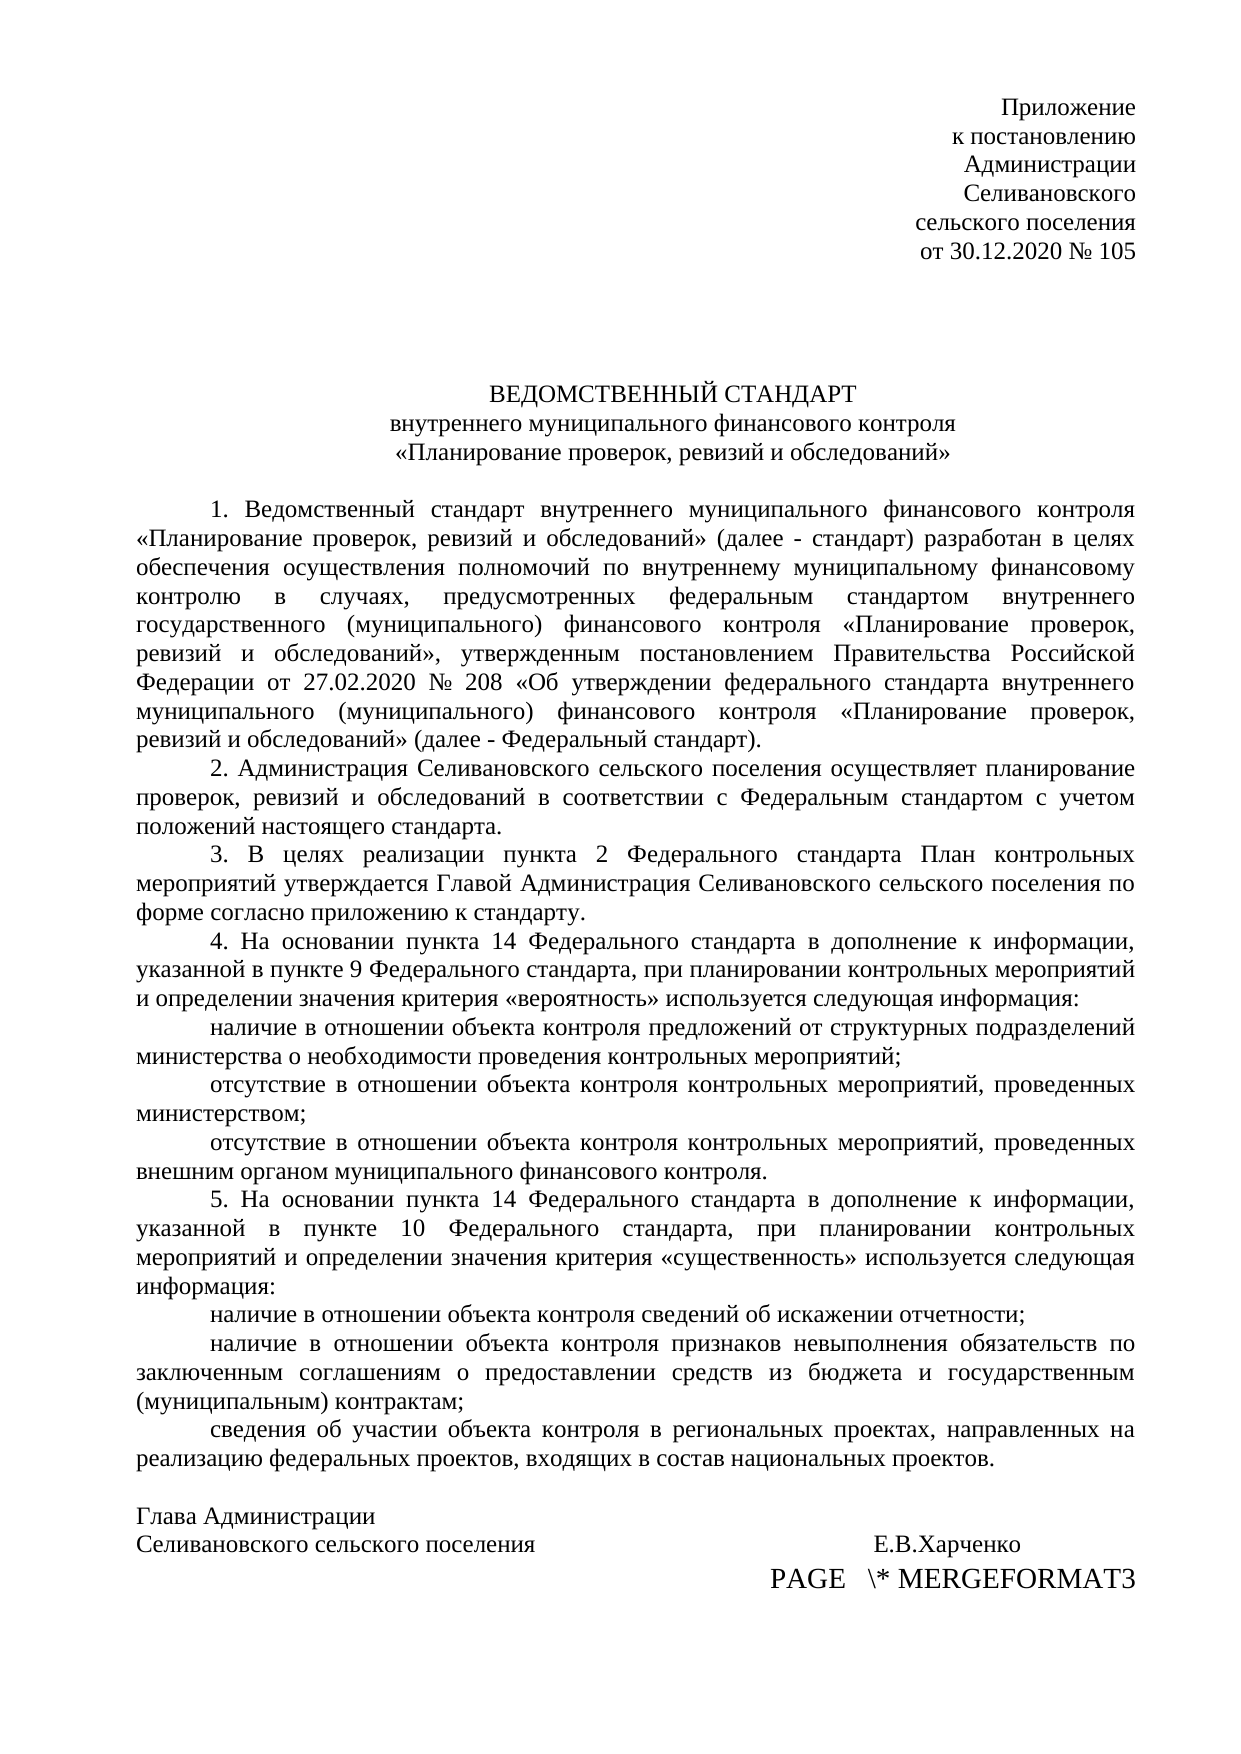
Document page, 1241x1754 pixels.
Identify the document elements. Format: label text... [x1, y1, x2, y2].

text Глава Администрации [136, 1501, 1136, 1529]
text наличие в отношении объекта контроля предложений от структурных подразделений министерства о необходимости проведения контрольных мероприятий; [136, 1012, 1136, 1069]
text 1. Ведомственный стандарт внутреннего муниципального финансового контроля «Планирование проверок, ревизий и обследований» (далее - стандарт) разработан в целях обеспечения осуществления полномочий по внутреннему муниципальному финансовому контролю в случаях, предусмотренных федеральным стандартом внутреннего государственного (муниципального) финансового контроля «Планирование проверок, ревизий и обследований», утвержденным постановлением Правительства Российской Федерации от 27.02.2020 № 208 «Об утверждении федерального стандарта внутреннего муниципального (муниципального) финансового контроля «Планирование проверок, ревизий и обследований» (далее - Федеральный стандарт). [136, 494, 1136, 753]
text 3. В целях реализации пункта 2 Федерального стандарта План контрольных мероприятий утверждается Главой Администрация Селивановского сельского поселения по форме согласно приложению к стандарту. [136, 839, 1136, 926]
text «Планирование проверок, ревизий и обследований» [136, 437, 1136, 466]
text 2. Администрация Селивановского сельского поселения осуществляет планирование проверок, ревизий и обследований в соответствии с Федеральным стандартом с учетом положений настоящего стандарта. [136, 753, 1136, 839]
text Администрации [726, 149, 1136, 178]
text Селивановского сельского поселения Е.В.Харченко [136, 1529, 1136, 1558]
text отсутствие в отношении объекта контроля контрольных мероприятий, проведенных министерством; [136, 1069, 1136, 1127]
text ВЕДОМСТВЕННЫЙ СТАНДАРТ [136, 379, 1136, 408]
text сельского поселения [726, 207, 1136, 236]
text Приложение [726, 92, 1136, 121]
text внутреннего муниципального финансового контроля [136, 408, 1136, 437]
text от 30.12.2020 № 105 [726, 236, 1136, 264]
text к постановлению [726, 121, 1136, 149]
text наличие в отношении объекта контроля признаков невыполнения обязательств по заключенным соглашениям о предоставлении средств из бюджета и государственным (муниципальным) контрактам; [136, 1328, 1136, 1414]
text 4. На основании пункта 14 Федерального стандарта в дополнение к информации, указанной в пункте 9 Федерального стандарта, при планировании контрольных мероприятий и определении значения критерия «вероятность» используется следующая информация: [136, 926, 1136, 1012]
text наличие в отношении объекта контроля сведений об искажении отчетности; [136, 1299, 1136, 1328]
text сведения об участии объекта контроля в региональных проектах, направленных на реализацию федеральных проектов, входящих в состав национальных проектов. [136, 1414, 1136, 1472]
text отсутствие в отношении объекта контроля контрольных мероприятий, проведенных внешним органом муниципального финансового контроля. [136, 1127, 1136, 1184]
text 5. На основании пункта 14 Федерального стандарта в дополнение к информации, указанной в пункте 10 Федерального стандарта, при планировании контрольных мероприятий и определении значения критерия «существенность» используется следующая информация: [136, 1184, 1136, 1299]
text Селивановского [726, 178, 1136, 207]
